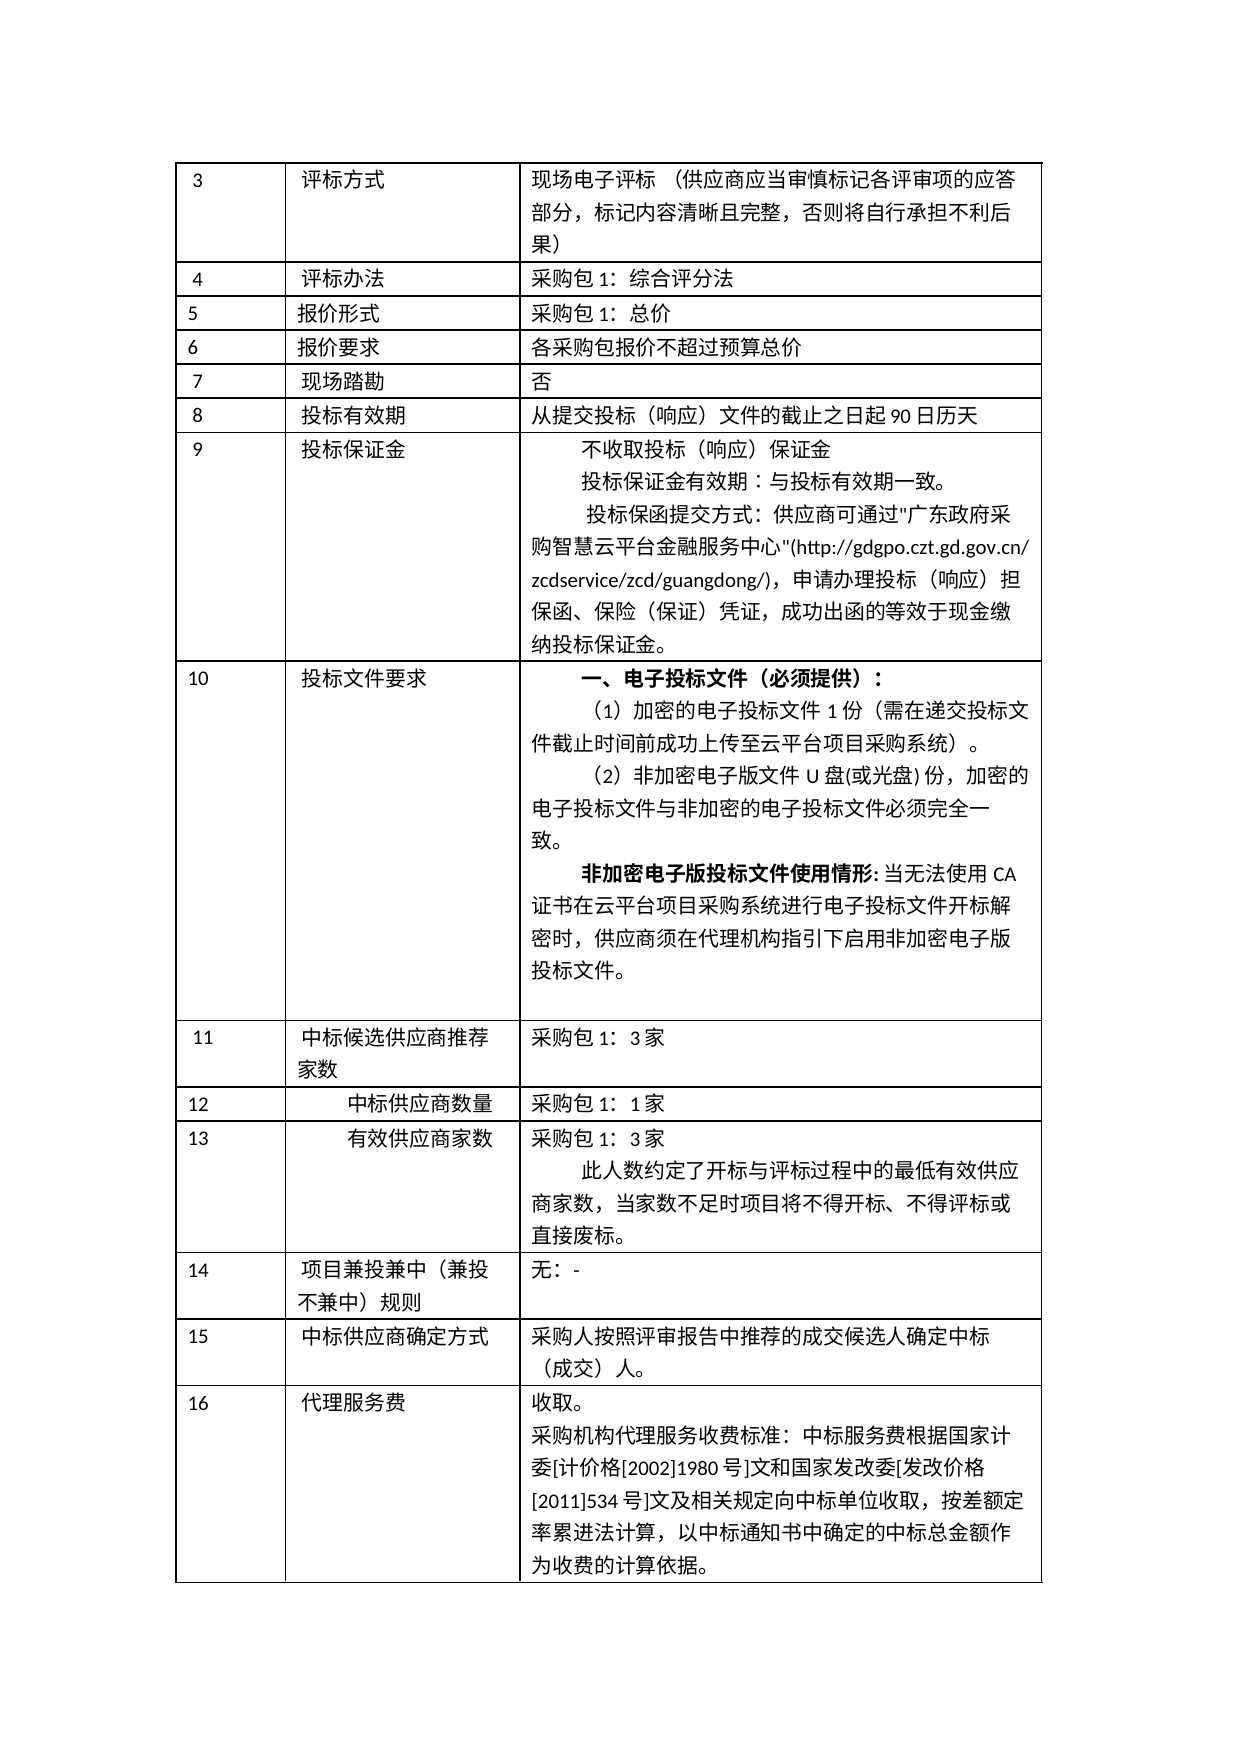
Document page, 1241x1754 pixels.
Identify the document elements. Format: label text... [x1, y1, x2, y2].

table_cell 有效供应商家数 [286, 1122, 519, 1252]
table_cell 中标供应商数量 [286, 1088, 519, 1120]
table_cell 一、电子投标文件（必须提供）： （1）加密的电子投标文件 1 份（需在递交投标文件截止时间前成功上传至云平台项目采购系统）。 （2）非加密电子版文件 U 盘(或光盘) 份，加密的电子投标文件与非加密的电子投标文件必须完全一致。 非加密电子版投标文件使用情形: 当无法使用 CA 证书在云平台项目采购系统进行电子投标文件开标解密时，供应商须在代理机构指引下启用非加密电子版投标文件。 [521, 662, 1041, 1019]
table_cell 3 [177, 164, 285, 261]
table_cell 现场踏勘 [286, 365, 519, 397]
table_cell 13 [177, 1122, 285, 1252]
table_cell 采购包1：总价 [521, 297, 1041, 329]
table_cell 代理服务费 [286, 1386, 519, 1581]
table_cell 15 [177, 1320, 285, 1385]
table_cell 采购包1：3家 此人数约定了开标与评标过程中的最低有效供应商家数，当家数不足时项目将不得开标、不得评标或直接废标。 [521, 1122, 1041, 1252]
table_cell 14 [177, 1253, 285, 1318]
table_cell 收取。 采购机构代理服务收费标准：中标服务费根据国家计委[计价格[2002]1980号]文和国家发改委[发改价格[2011]534号]文及相关规定向中标单位收取，按差额定率累进法计算，以中标通知书中确定的中标总金额作为收费的计算依据。 [521, 1386, 1041, 1581]
table_cell 16 [177, 1386, 285, 1581]
table_cell 采购人按照评审报告中推荐的成交候选人确定中标（成交）人。 [521, 1320, 1041, 1385]
table_cell 8 [177, 399, 285, 431]
table_cell 评标办法 [286, 263, 519, 295]
table_cell 评标方式 [286, 164, 519, 261]
table_cell 中标候选供应商推荐家数 [286, 1021, 519, 1086]
table_cell 现场电子评标 （供应商应当审慎标记各评审项的应答部分，标记内容清晰且完整，否则将自行承担不利后果） [521, 164, 1041, 261]
table_cell 报价要求 [286, 331, 519, 363]
table_cell 项目兼投兼中（兼投不兼中）规则 [286, 1253, 519, 1318]
table_cell 11 [177, 1021, 285, 1086]
table_cell 10 [177, 662, 285, 1019]
table_cell 采购包1：综合评分法 [521, 263, 1041, 295]
table_cell 12 [177, 1088, 285, 1120]
table_cell 各采购包报价不超过预算总价 [521, 331, 1041, 363]
table_cell 采购包1：3家 [521, 1021, 1041, 1086]
table_cell 投标有效期 [286, 399, 519, 431]
table_cell 报价形式 [286, 297, 519, 329]
table_cell 投标保证金 [286, 433, 519, 660]
table_cell 投标文件要求 [286, 662, 519, 1019]
table_cell 7 [177, 365, 285, 397]
table_cell 中标供应商确定方式 [286, 1320, 519, 1385]
table_cell 否 [521, 365, 1041, 397]
table_cell 不收取投标（响应）保证金 投标保证金有效期∶与投标有效期一致。 投标保函提交方式：供应商可通过"广东政府采购智慧云平台金融服务中心"(http://gdgpo.czt.gd.gov.cn/zcdservice/zcd/guangdong/)，申请办理投标（响应）担保函、保险（保证）凭证，成功出函的等效于现金缴纳投标保证金。 [521, 433, 1041, 660]
table_cell 5 [177, 297, 285, 329]
table_cell 从提交投标（响应）文件的截止之日起90日历天 [521, 399, 1041, 431]
table_cell 无：- [521, 1253, 1041, 1318]
table_cell 采购包1：1家 [521, 1088, 1041, 1120]
table_cell 9 [177, 433, 285, 660]
table_cell 6 [177, 331, 285, 363]
table_cell 4 [177, 263, 285, 295]
